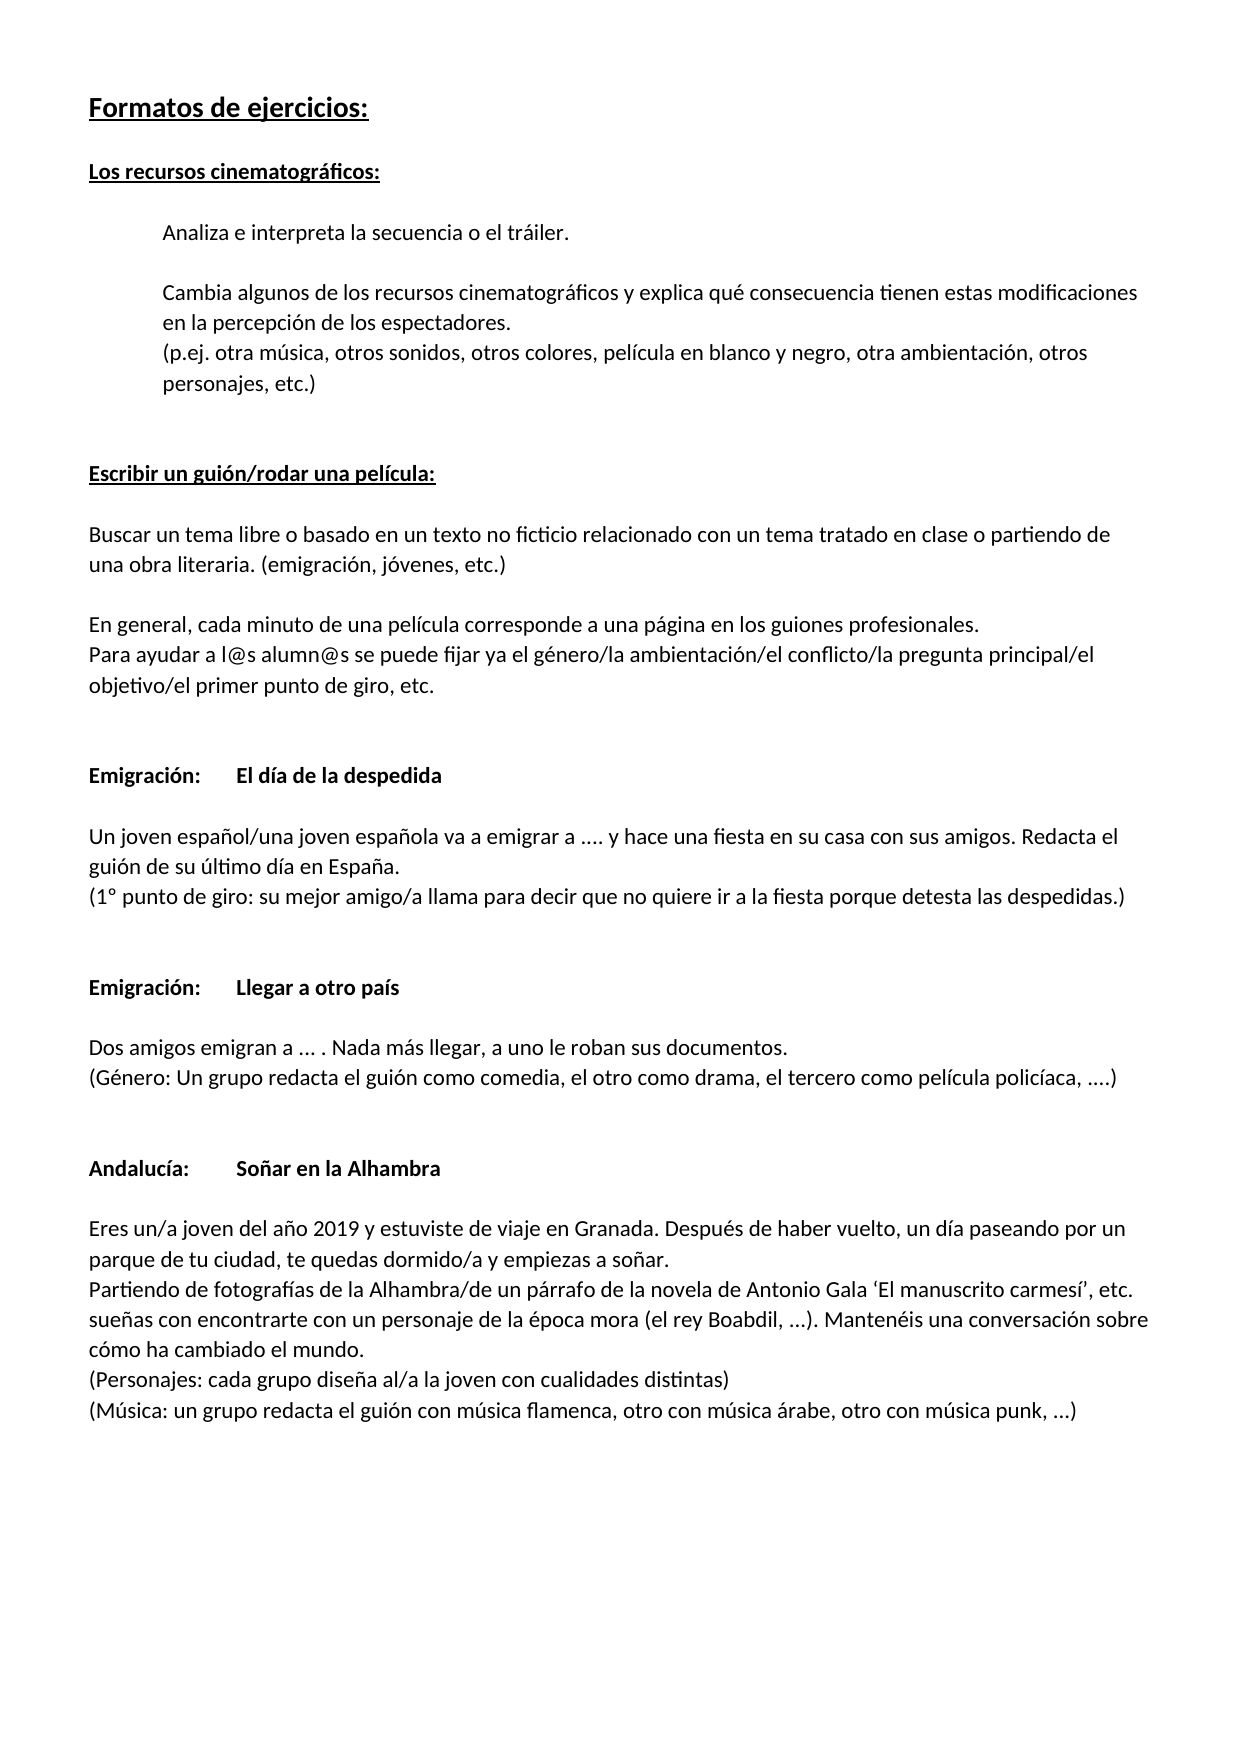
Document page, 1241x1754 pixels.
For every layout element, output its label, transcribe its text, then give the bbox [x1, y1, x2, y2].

text Para ayudar a l@s alumn@s se puede fijar ya el género/la ambientación/el conflicto/la pregunta principal/el objetivo/el primer punto de giro, etc. [89, 641, 1152, 699]
text Los recursos cinematográficos: [89, 157, 1152, 185]
text (Género: Un grupo redacta el guión como comedia, el otro como drama, el tercero como película policíaca, ....) [89, 1063, 1152, 1092]
text Emigración: El día de la despedida [89, 761, 1152, 789]
text Emigración: Llegar a otro país [89, 973, 1152, 1001]
text (Música: un grupo redacta el guión con música flamenca, otro con música árabe, otro con música punk, ...) [89, 1396, 1152, 1424]
text Escribir un guión/rodar una película: [89, 459, 1152, 487]
text Cambia algunos de los recursos cinematográficos y explica qué consecuencia tienen estas modificaciones en la percepción de los espectadores. [162, 278, 1152, 336]
text Un joven español/una joven española va a emigrar a .... y hace una fiesta en su casa con sus amigos. Redacta el guión de su último día en España. [89, 822, 1152, 880]
text Dos amigos emigran a ... . Nada más llegar, a uno le roban sus documentos. [89, 1033, 1152, 1061]
text Andalucía: Soñar en la Alhambra [89, 1154, 1152, 1182]
text Buscar un tema libre o basado en un texto no ficticio relacionado con un tema tratado en clase o partiendo de una obra literaria. (emigración, jóvenes, etc.) [89, 520, 1152, 578]
text Eres un/a joven del año 2019 y estuviste de viaje en Granada. Después de haber vuelto, un día paseando por un parque de tu ciudad, te quedas dormido/a y empiezas a soñar. [89, 1214, 1152, 1273]
text Partiendo de fotografías de la Alhambra/de un párrafo de la novela de Antonio Gala ‘El manuscrito carmesí’, etc. sueñas con encontrarte con un personaje de la época mora (el rey Boabdil, ...). Mantenéis una conversación sobre cómo ha cambiado el mundo. [89, 1275, 1152, 1363]
text Formatos de ejercicios: [89, 89, 1152, 124]
text Analiza e interpreta la secuencia o el tráiler. [162, 218, 1152, 246]
text (1º punto de giro: su mejor amigo/a llama para decir que no quiere ir a la fiesta porque detesta las despedidas.) [89, 882, 1152, 910]
text (Personajes: cada grupo diseña al/a la joven con cualidades distintas) [89, 1366, 1152, 1394]
text (p.ej. otra música, otros sonidos, otros colores, película en blanco y negro, otra ambientación, otros personajes, etc.) [162, 338, 1152, 397]
text En general, cada minuto de una película corresponde a una página en los guiones profesionales. [89, 610, 1152, 638]
